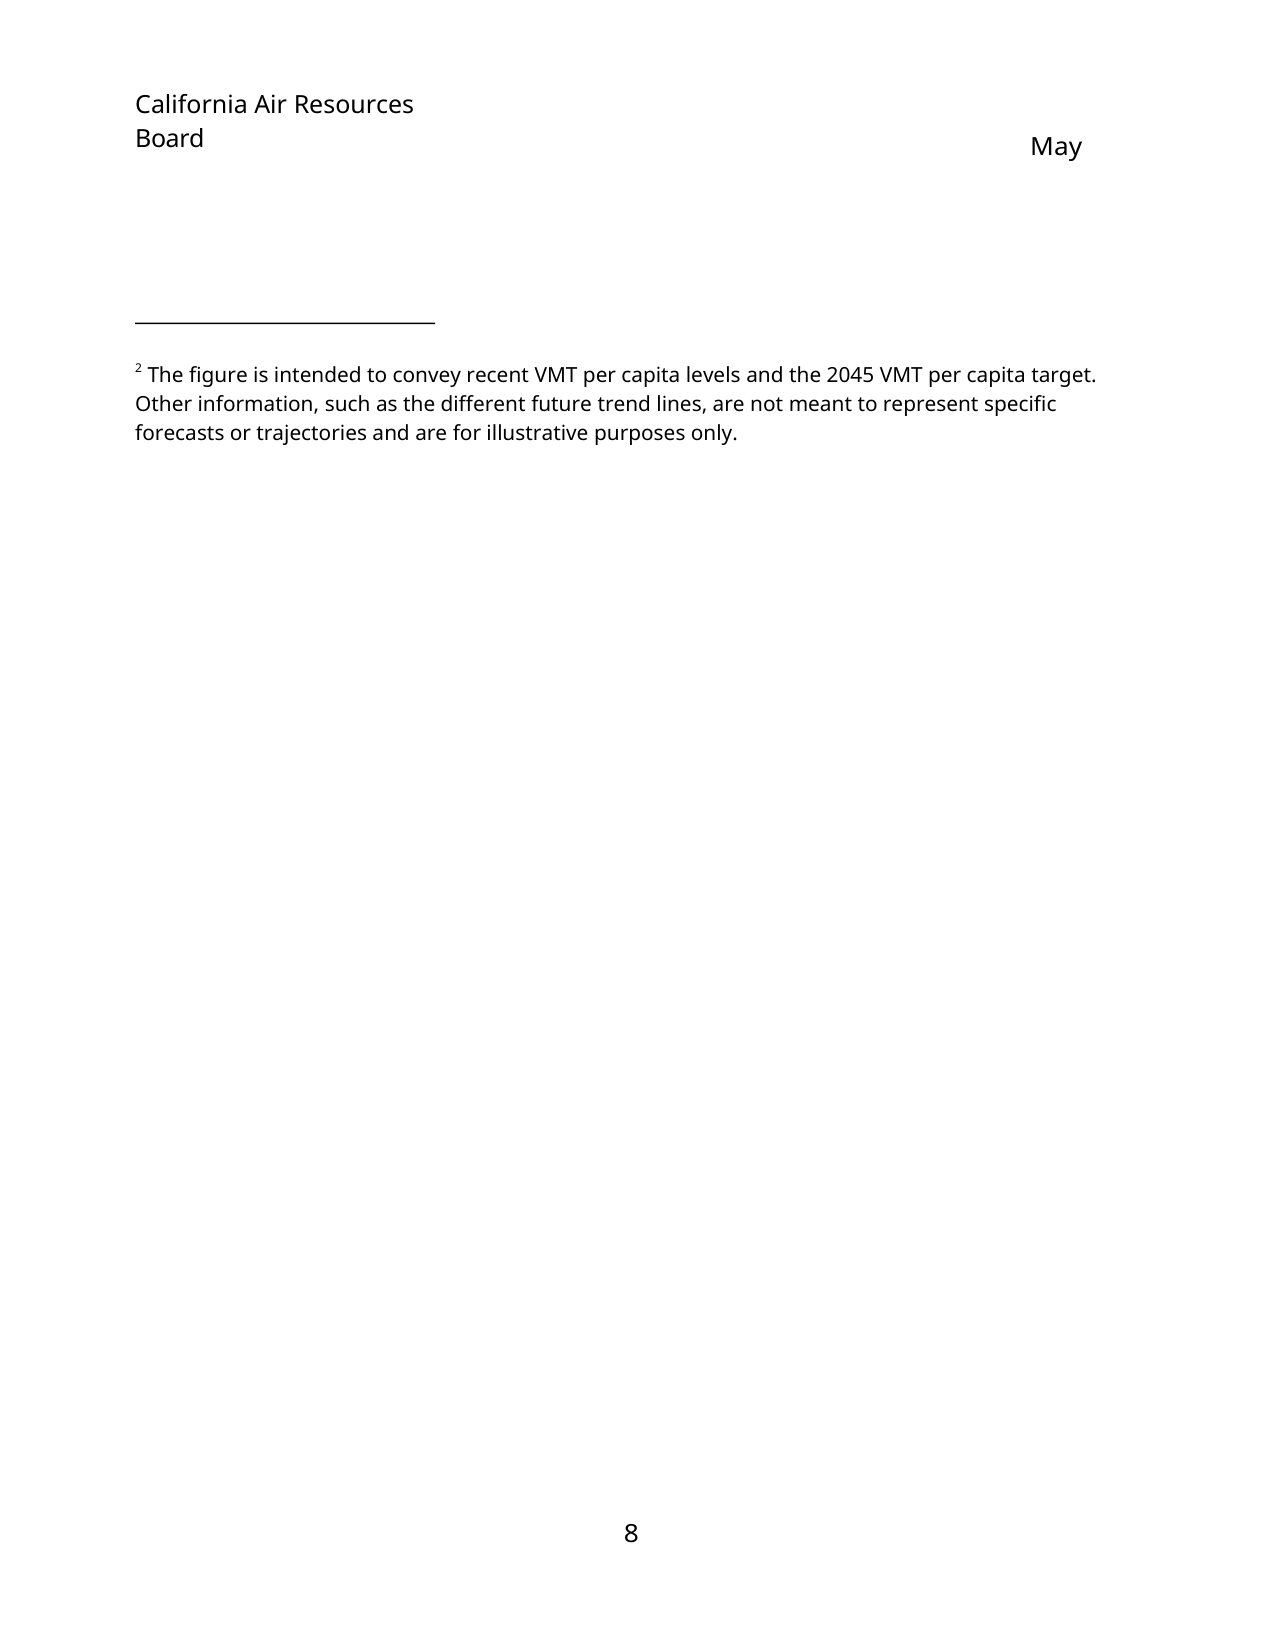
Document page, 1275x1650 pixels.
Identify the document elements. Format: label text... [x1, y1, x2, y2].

text 2 The figure is intended to convey recent VMT per capita levels and the 2045 VMT per capita target. Other information, such as the different future trend lines, are not meant to represent specific forecasts or trajectories and are for illustrative purposes only. [135, 360, 1139, 447]
